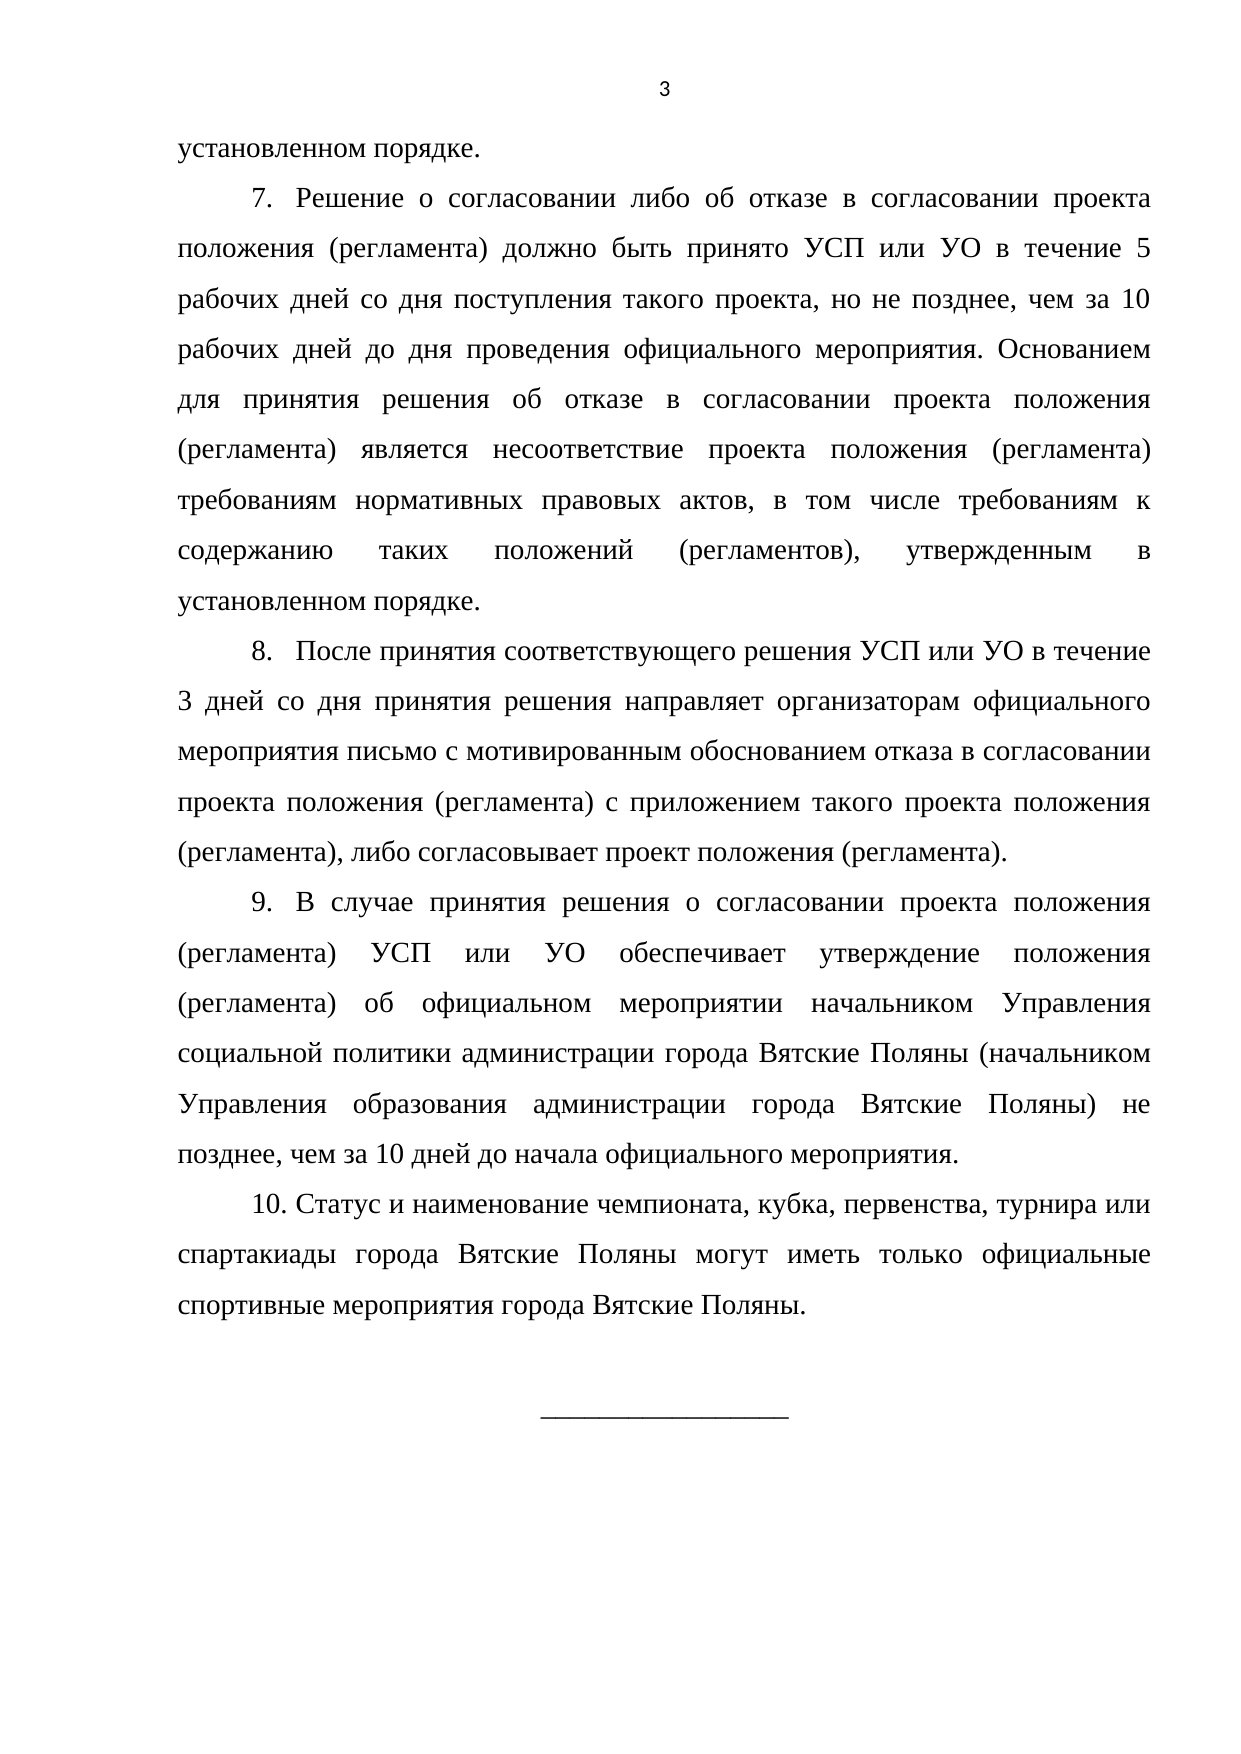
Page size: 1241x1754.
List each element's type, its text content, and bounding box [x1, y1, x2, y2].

list Решение о согласовании либо об отказе в согласовании проекта положения (регламента) должно быть принято УСП или УО в течение 5 рабочих дней со дня поступления такого проекта, но не позднее, чем за 10 рабочих дней до дня проведения официального мероприятия. Основанием для принятия решения об отказе в согласовании проекта положения (регламента) является несоответствие проекта положения (регламента) требованиям нормативных правовых актов, в том числе требованиям к содержанию таких положений (регламентов), утвержденным в установленном порядке. [177, 180, 1152, 616]
list После принятия соответствующего решения УСП или УО в течение 3 дней со дня принятия решения направляет организаторам официального мероприятия письмо с мотивированным обоснованием отказа в согласовании проекта положения (регламента) с приложением такого проекта положения (регламента), либо согласовывает проект положения (регламента). [177, 633, 1152, 868]
list В случае принятия решения о согласовании проекта положения (регламента) УСП или УО обеспечивает утверждение положения (регламента) об официальном мероприятии начальником Управления социальной политики администрации города Вятские Поляны (начальником Управления образования администрации города Вятские Поляны) не позднее, чем за 10 дней до начала официального мероприятия. [177, 884, 1152, 1169]
list Статус и наименование чемпионата, кубка, первенства, турнира или спартакиады города Вятские Поляны могут иметь только официальные спортивные мероприятия города Вятские Поляны. [177, 1186, 1152, 1321]
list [177, 130, 1152, 163]
text _________________ [177, 1388, 1152, 1421]
